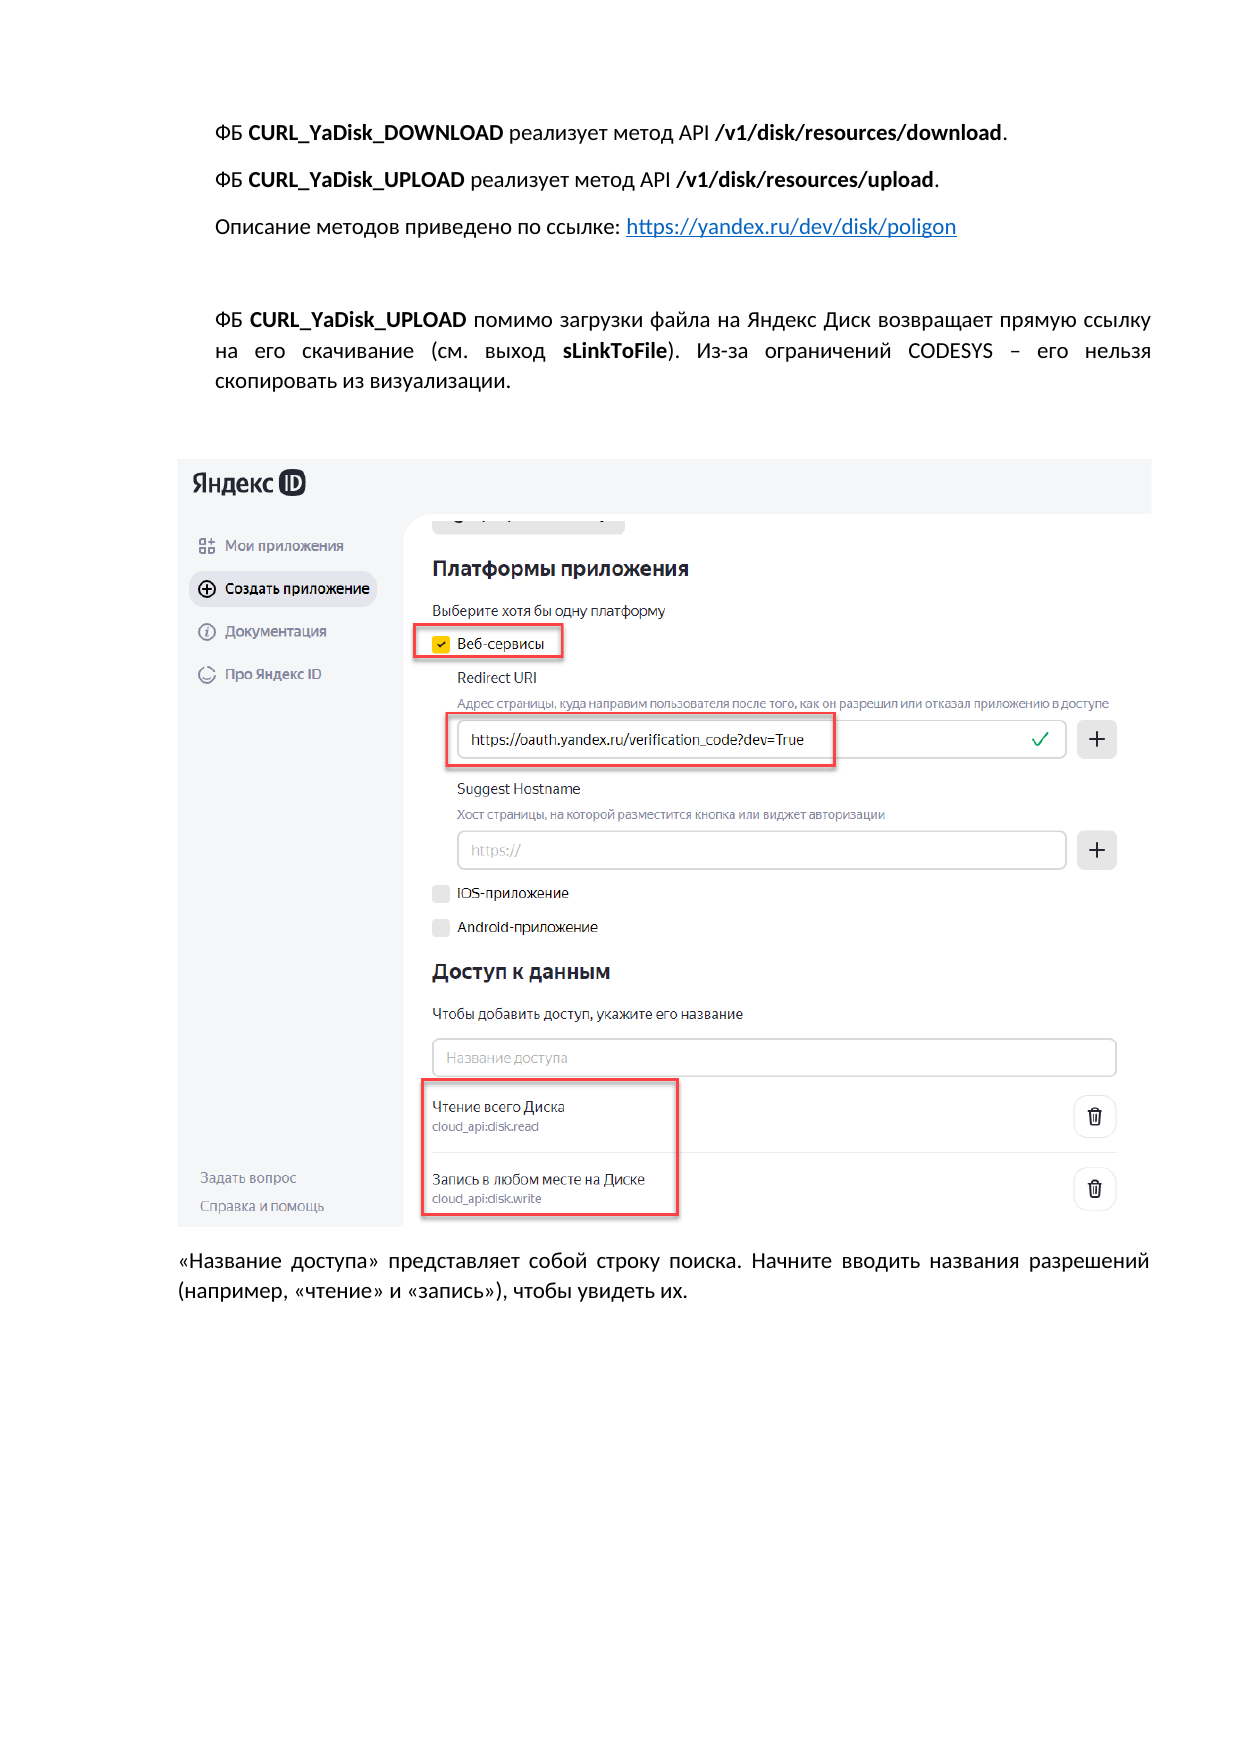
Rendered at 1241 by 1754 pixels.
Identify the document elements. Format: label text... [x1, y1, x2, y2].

text ФБ CURL_YaDisk_UPLOAD реализует метод API /v1/disk/resources/upload. [215, 165, 1152, 193]
text «Название доступа» представляет собой строку поиска. Начните вводить названия разрешений (например, «чтение» и «запись»), чтобы увидеть их. [177, 1246, 1152, 1304]
picture [177, 459, 1152, 1227]
text ФБ CURL_YaDisk_UPLOAD помимо загрузки файла на Яндекс Диск возвращает прямую ссылку на его скачивание (см. выход sLinkToFile). Из-за ограничений CODESYS – его нельзя скопировать из визуализации. [215, 306, 1152, 394]
text Описание методов приведено по ссылке: https://yandex.ru/dev/disk/poligon [215, 212, 1152, 240]
text ФБ CURL_YaDisk_DOWNLOAD реализует метод API /v1/disk/resources/download. [215, 118, 1152, 146]
